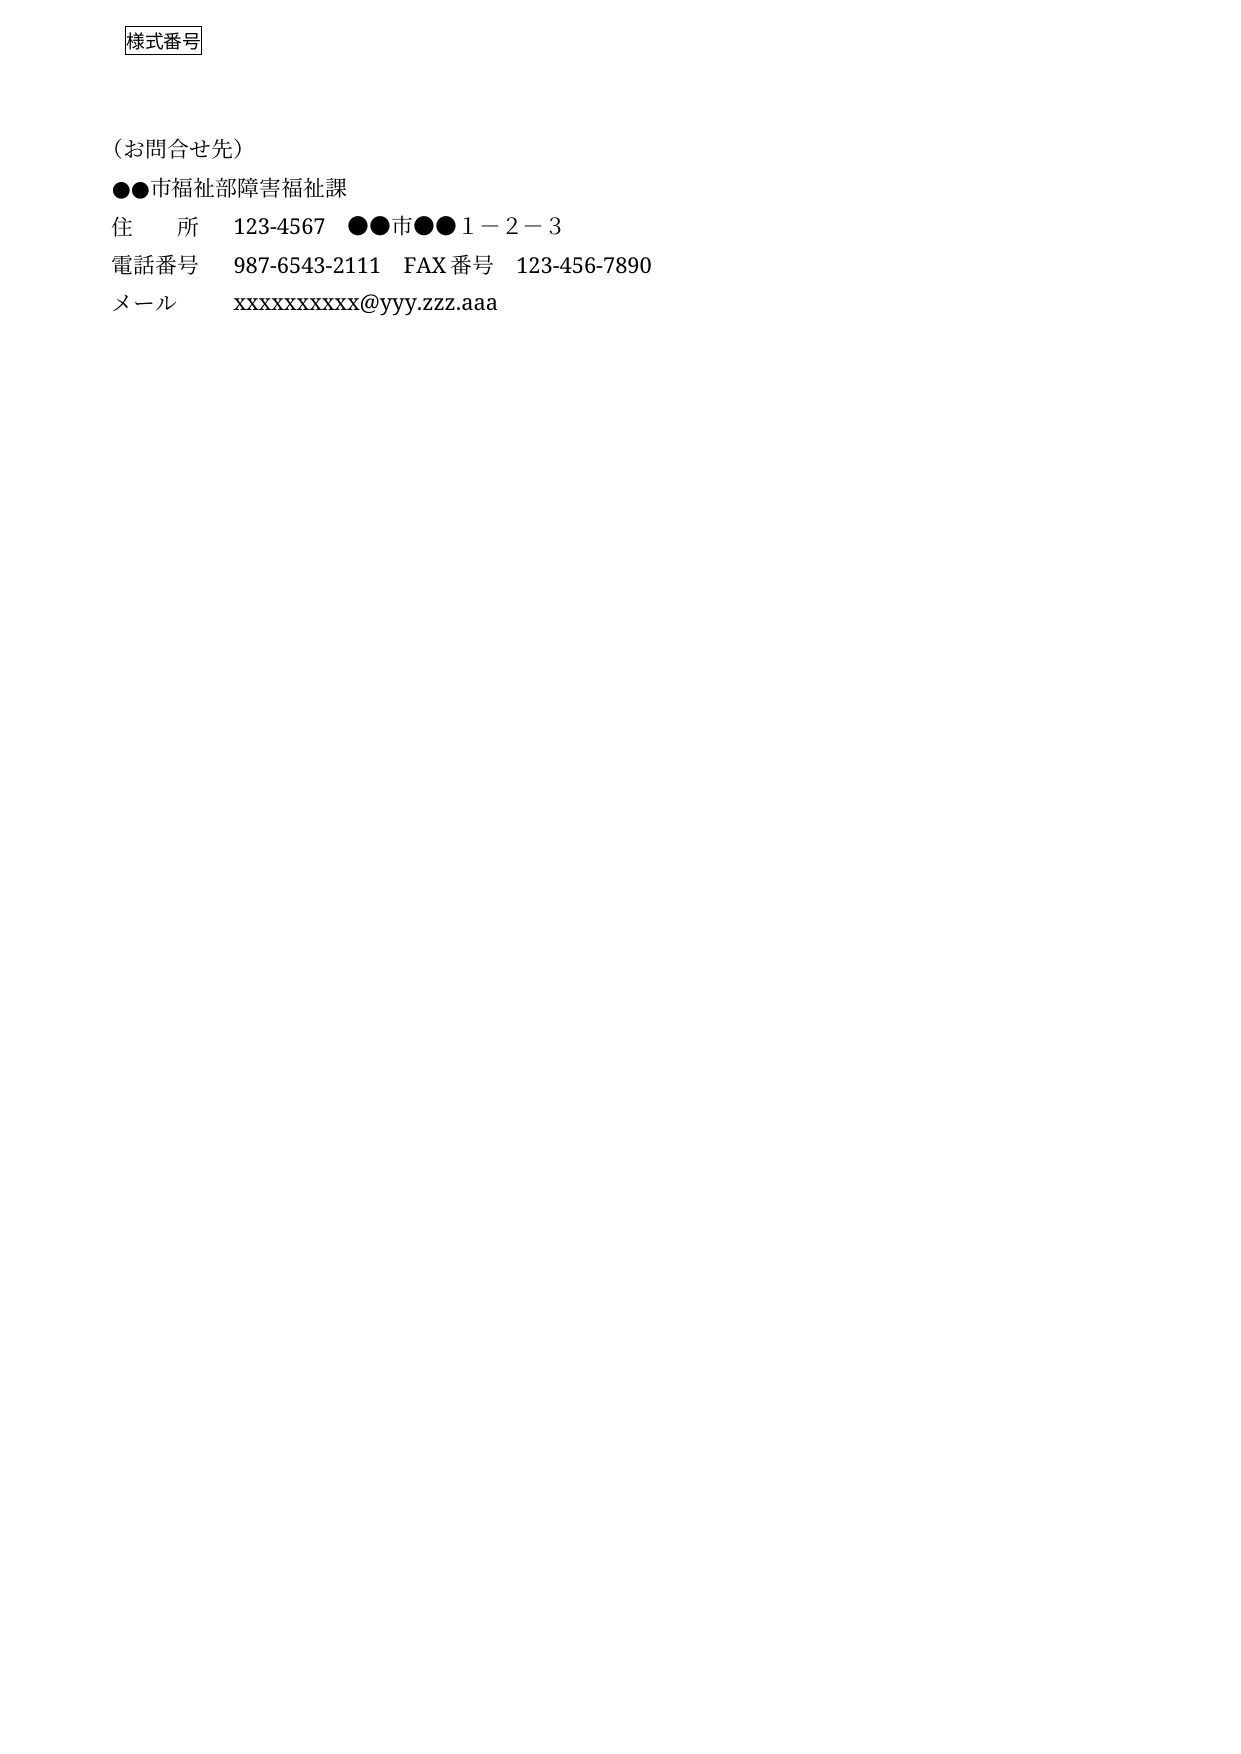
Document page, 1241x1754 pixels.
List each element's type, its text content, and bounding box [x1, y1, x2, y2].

table_cell ●●市福祉部障害福祉課 [100, 167, 986, 206]
table_cell 住 所 [100, 206, 233, 244]
table_header （お問合せ先） [100, 129, 986, 167]
table_cell 987-6543-2111 FAX番号 123-456-7890 xxxxxxxxxx@yyy.zzz.aaa [233, 244, 986, 320]
table_cell 123-4567 ●●市●●１－２－３ [233, 206, 986, 244]
table_cell 電話番号 メール [100, 244, 233, 320]
